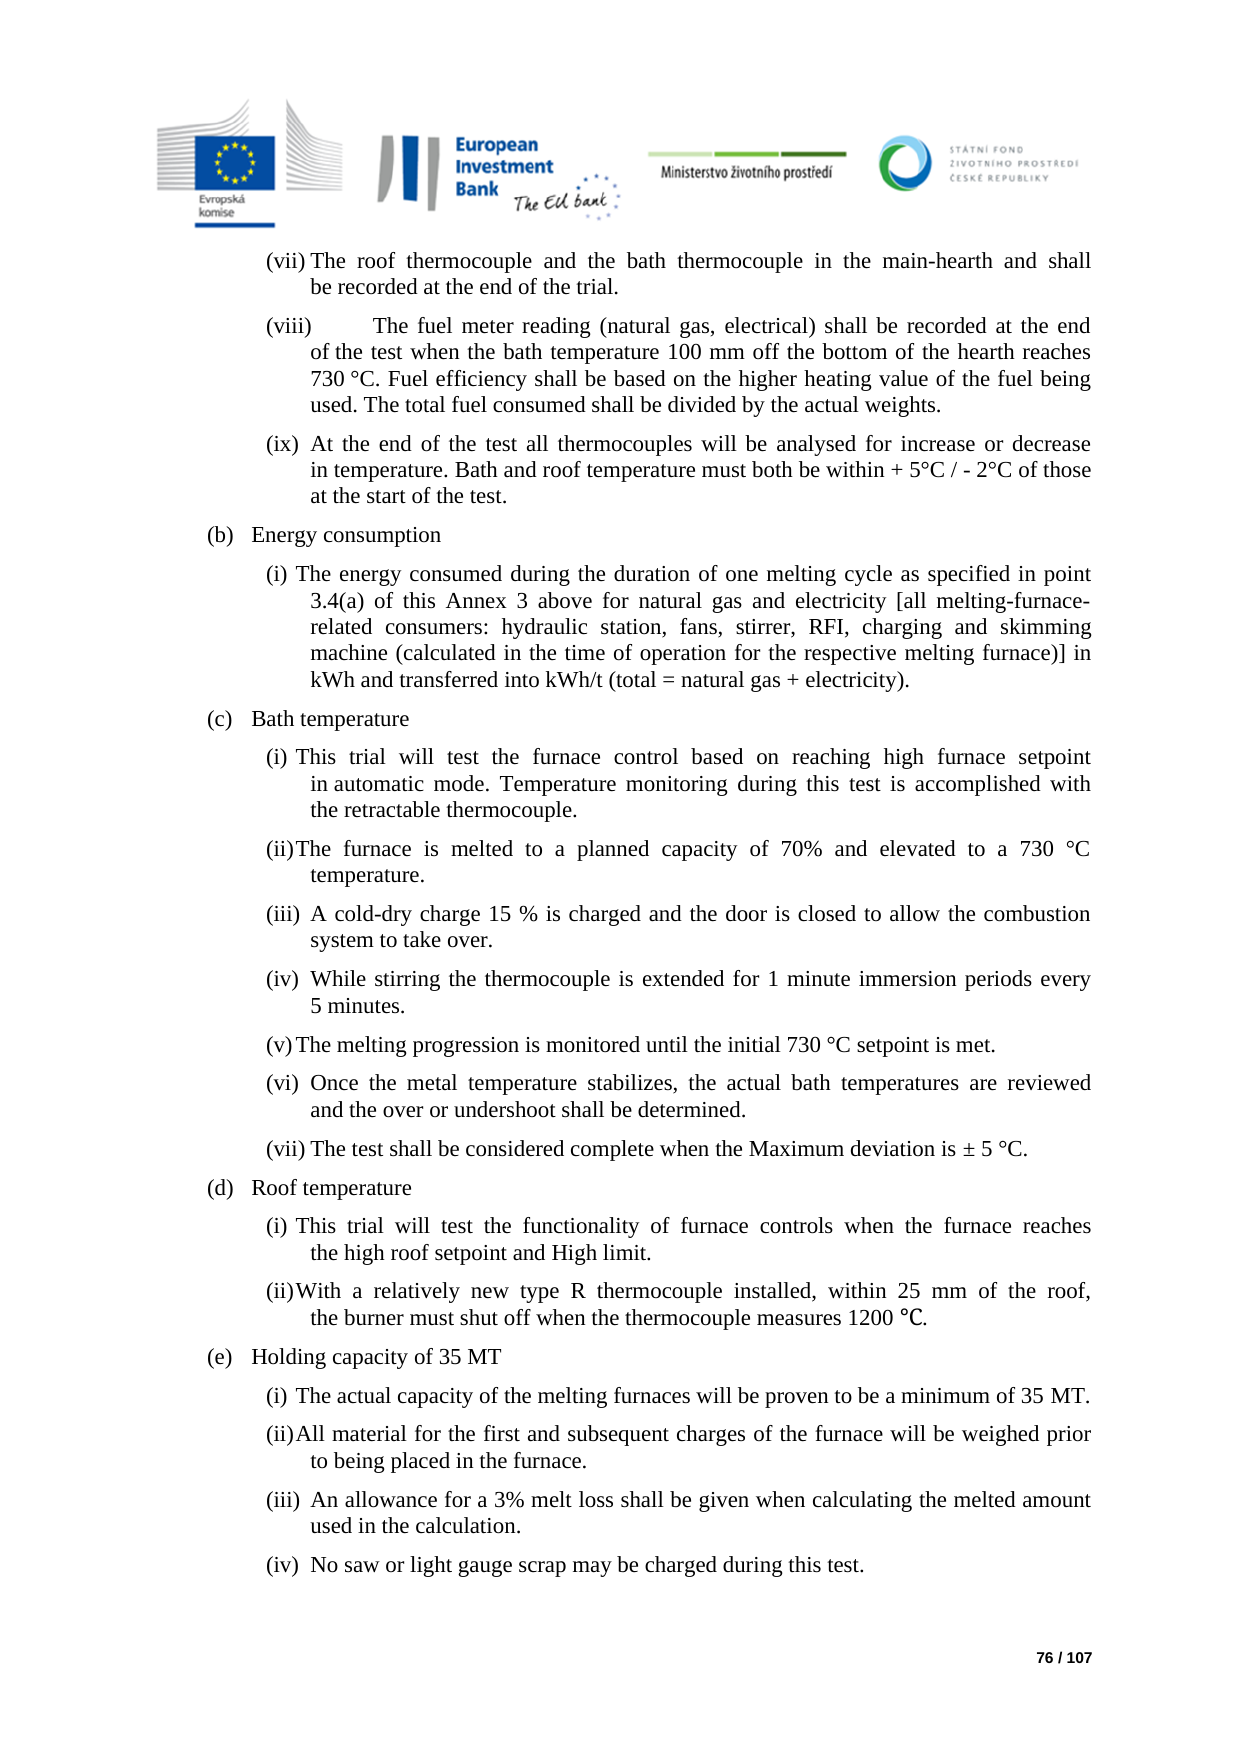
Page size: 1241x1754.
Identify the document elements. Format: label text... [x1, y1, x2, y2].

text While stirring the thermocouple is extended for 1 minute immersion periods every 5 minutes. [266, 965, 1092, 1018]
text An allowance for a 3% melt loss shall be given when calculating the melted amount used in the calculation. [266, 1486, 1092, 1538]
text This trial will test the furnace control based on reaching high furnace setpoint in automatic mode. Temperature monitoring during this test is accomplished with the retractable thermocouple. [266, 743, 1092, 822]
text At the end of the test all thermocouples will be analysed for increase or decrease in temperature. Bath and roof temperature must both be within + 5°C / - 2°C of those at the start of the test. [266, 430, 1092, 509]
text The melting progression is monitored until the initial 730 °C setpoint is met. [266, 1031, 1092, 1057]
text No saw or light gauge scrap may be charged during this test. [266, 1551, 1092, 1577]
picture [147, 87, 1093, 235]
text The energy consumed during the duration of one melting cycle as specified in point 3.4(a) of this Annex 3 above for natural gas and electricity [all melting-furnace-related consumers: hydraulic station, fans, stirrer, RFI, charging and skimming machine (calculated in the time of operation for the respective melting furnace)] in kWh and transferred into kWh/t (total = natural gas + electricity). [266, 560, 1092, 692]
text The furnace is melted to a planned capacity of 70% and elevated to a 730 °C temperature. [266, 835, 1092, 888]
text The roof thermocouple and the bath thermocouple in the main-hearth and shall be recorded at the end of the trial. [266, 247, 1092, 299]
text Once the metal temperature stabilizes, the actual bath temperatures are reviewed and the over or undershoot shall be determined. [266, 1069, 1092, 1122]
text With a relatively new type R thermocouple installed, within 25 mm of the roof, the burner must shut off when the thermocouple measures 1200 ℃. [266, 1278, 1092, 1330]
text Roof temperature [207, 1173, 1092, 1200]
text Bath temperature [207, 704, 1092, 731]
text A cold-dry charge 15 % is charged and the door is closed to allow the combustion system to take over. [266, 900, 1092, 953]
text The test shall be considered complete when the Maximum deviation is ± 5 °C. [266, 1135, 1092, 1161]
text The actual capacity of the melting furnaces will be proven to be a minimum of 35 MT. [266, 1382, 1092, 1408]
text Holding capacity of 35 MT [207, 1343, 1092, 1369]
text This trial will test the functionality of furnace controls when the furnace reaches the high roof setpoint and High limit. [266, 1212, 1092, 1265]
text All material for the first and subsequent charges of the furnace will be weighed prior to being placed in the furnace. [266, 1421, 1092, 1473]
text The fuel meter reading (natural gas, electrical) shall be recorded at the end of the test when the bath temperature 100 mm off the bottom of the hearth reaches 730 °C. Fuel efficiency shall be based on the higher heating value of the fuel being used. The total fuel consumed shall be divided by the actual weights. [266, 312, 1092, 417]
text Energy consumption [207, 521, 1092, 548]
